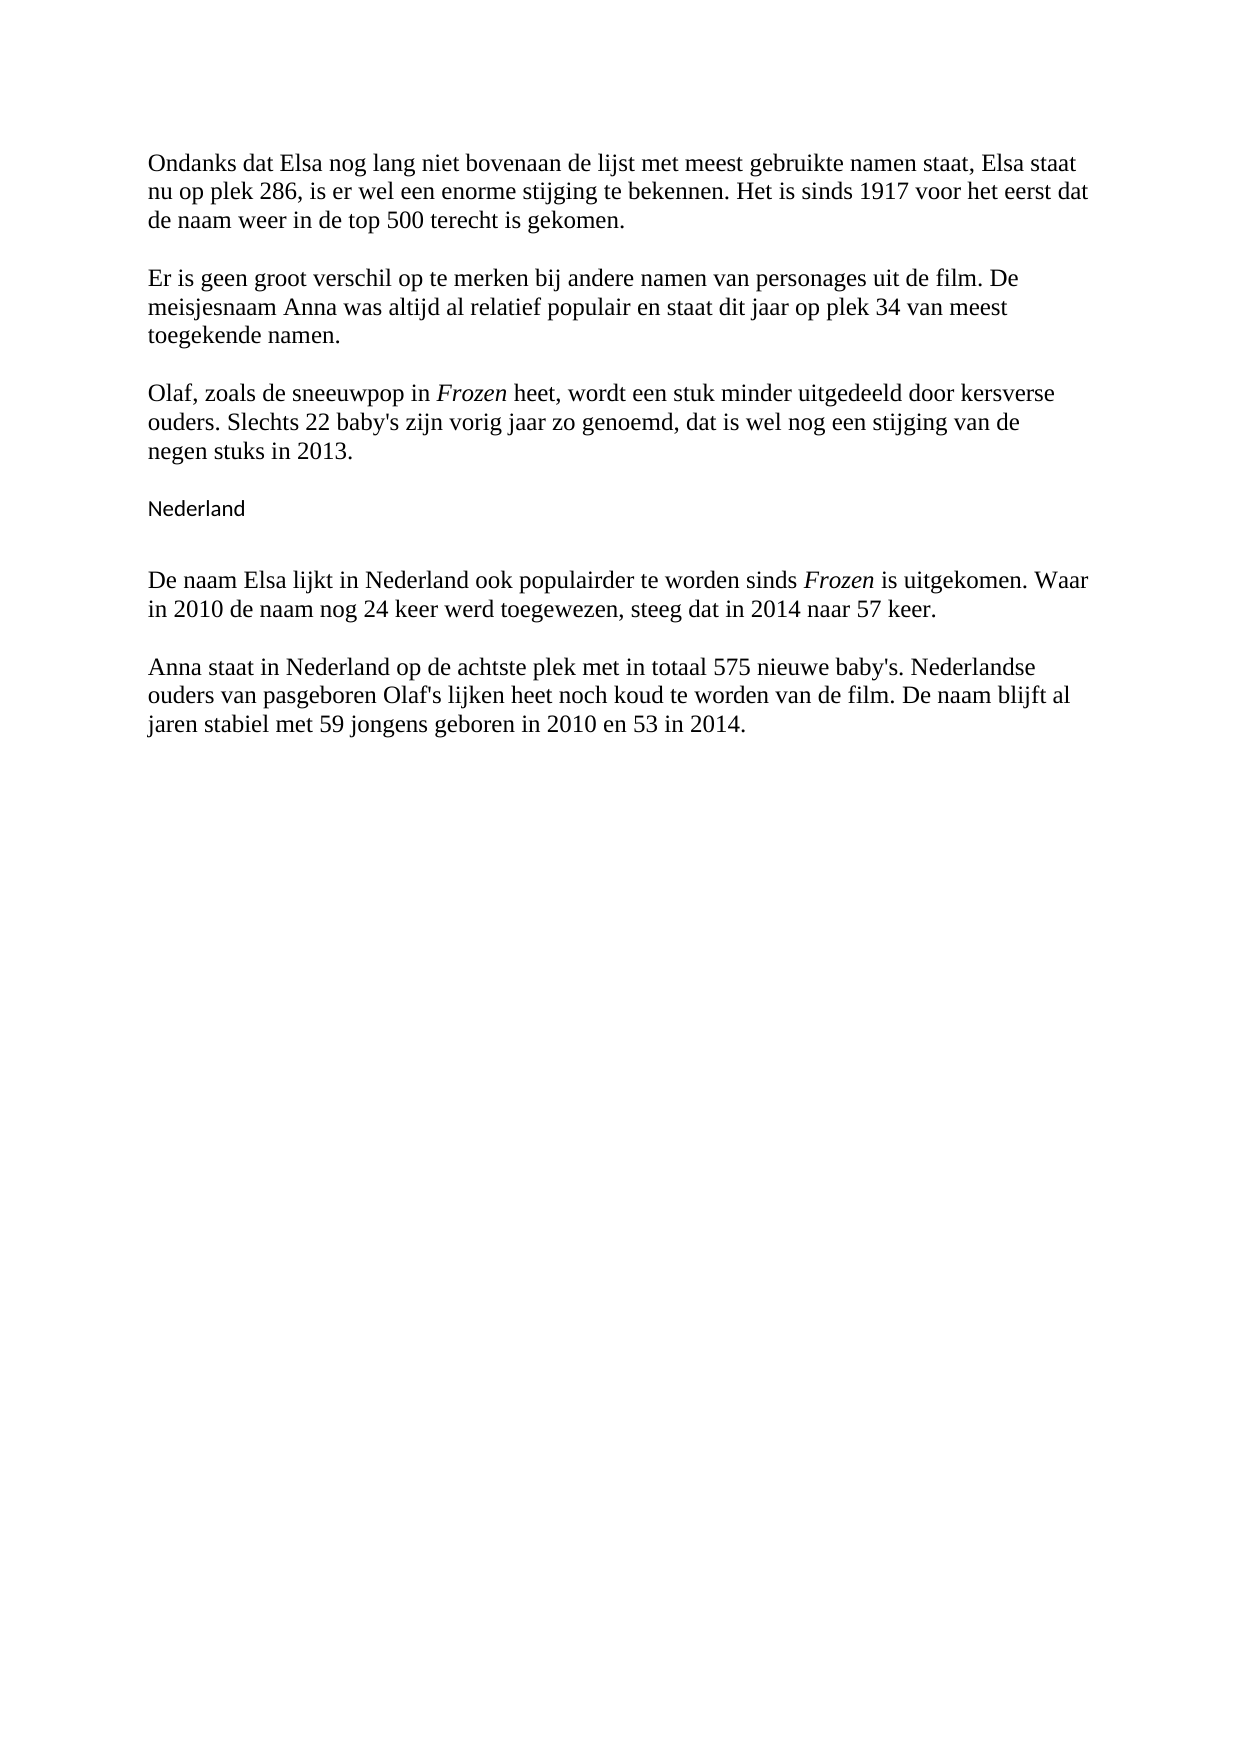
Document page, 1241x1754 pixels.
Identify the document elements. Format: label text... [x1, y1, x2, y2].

text Olaf, zoals de sneeuwpop in Frozen heet, wordt een stuk minder uitgedeeld door kersverse ouders. Slechts 22 baby's zijn vorig jaar zo genoemd, dat is wel nog een stijging van de negen stuks in 2013. [148, 378, 1093, 465]
text Ondanks dat Elsa nog lang niet bovenaan de lijst met meest gebruikte namen staat, Elsa staat nu op plek 286, is er wel een enorme stijging te bekennen. Het is sinds 1917 voor het eerst dat de naam weer in de top 500 terecht is gekomen. [148, 148, 1093, 234]
text Nederland [148, 494, 1093, 522]
text Anna staat in Nederland op de achtste plek met in totaal 575 nieuwe baby's. Nederlandse ouders van pasgeboren Olaf's lijken heet noch koud te worden van de film. De naam blijft al jaren stabiel met 59 jongens geboren in 2010 en 53 in 2014. [148, 652, 1093, 738]
text Er is geen groot verschil op te merken bij andere namen van personages uit de film. De meisjesnaam Anna was altijd al relatief populair en staat dit jaar op plek 34 van meest toegekende namen. [148, 263, 1093, 349]
text De naam Elsa lijkt in Nederland ook populairder te worden sinds Frozen is uitgekomen. Waar in 2010 de naam nog 24 keer werd toegewezen, steeg dat in 2014 naar 57 keer. [148, 565, 1093, 622]
